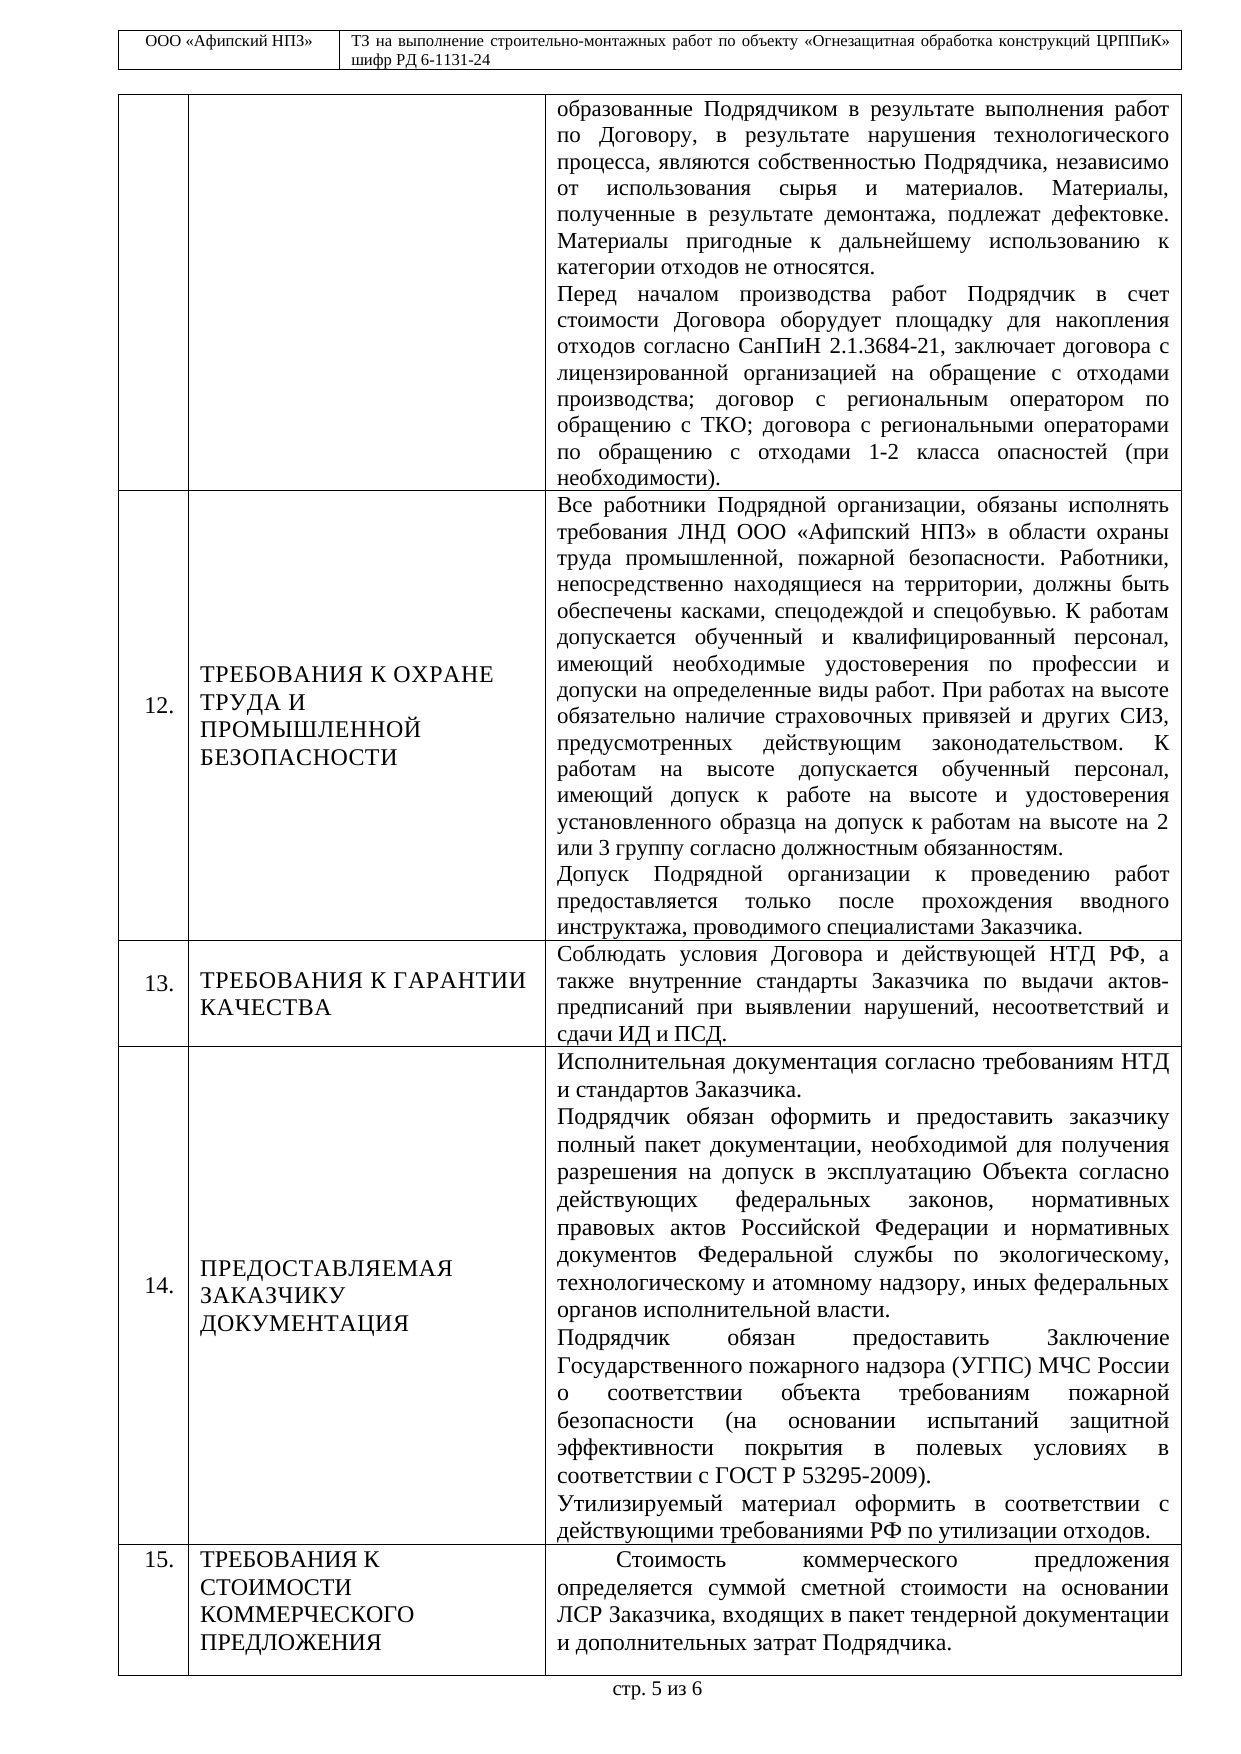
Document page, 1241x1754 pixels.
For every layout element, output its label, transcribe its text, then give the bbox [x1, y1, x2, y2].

table_cell Требования к охране труда и промышленной безопасности [189, 491, 545, 939]
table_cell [546, 1545, 1181, 1675]
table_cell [189, 1545, 545, 1675]
table_cell требования к гарантии качества [189, 941, 545, 1046]
table_cell [119, 491, 188, 939]
table_cell [119, 1047, 188, 1544]
table_cell [119, 1545, 188, 1675]
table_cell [546, 95, 1181, 490]
table_cell ПРЕдоставляемая заказчику документация [189, 1047, 545, 1544]
table_cell Исполнительная документация согласно требованиям НТД и стандартов Заказчика. Подрядчик обязан оформить и предоставить заказчику полный пакет документации, необходимой для получения разрешения на допуск в эксплуатацию Объекта согласно действующих федеральных законов, нормативных правовых актов Российской Федерации и нормативных документов Федеральной службы по экологическому, технологическому и атомному надзору, иных федеральных органов исполнительной власти. Подрядчик обязан предоставить Заключение Государственного пожарного надзора (УГПС) МЧС России о соответствии объекта требованиям пожарной безопасности (на основании испытаний защитной эффективности покрытия в полевых условиях в соответствии с ГОСТ Р 53295-2009). Утилизируемый материал оформить в соответствии с действующими требованиями РФ по утилизации отходов. [546, 1047, 1181, 1544]
table_cell Все работники Подрядной организации, обязаны исполнять требования ЛНД ООО «Афипский НПЗ» в области охраны труда промышленной, пожарной безопасности. Работники, непосредственно находящиеся на территории, должны быть обеспечены касками, спецодеждой и спецобувью. К работам допускается обученный и квалифицированный персонал, имеющий необходимые удостоверения по профессии и допуски на определенные виды работ. При работах на высоте обязательно наличие страховочных привязей и других СИЗ, предусмотренных действующим законодательством. К работам на высоте допускается обученный персонал, имеющий допуск к работе на высоте и удостоверения установленного образца на допуск к работам на высоте на 2 или 3 группу согласно должностным обязанностям. Допуск Подрядной организации к проведению работ предоставляется только после прохождения вводного инструктажа, проводимого специалистами Заказчика. [546, 491, 1181, 939]
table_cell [189, 95, 545, 490]
table_cell Соблюдать условия Договора и действующей НТД РФ, а также внутренние стандарты Заказчика по выдачи актов-предписаний при выявлении нарушений, несоответствий и сдачи ИД и ПСД. [546, 941, 1181, 1046]
table_cell [119, 941, 188, 1046]
table_cell [119, 95, 188, 490]
